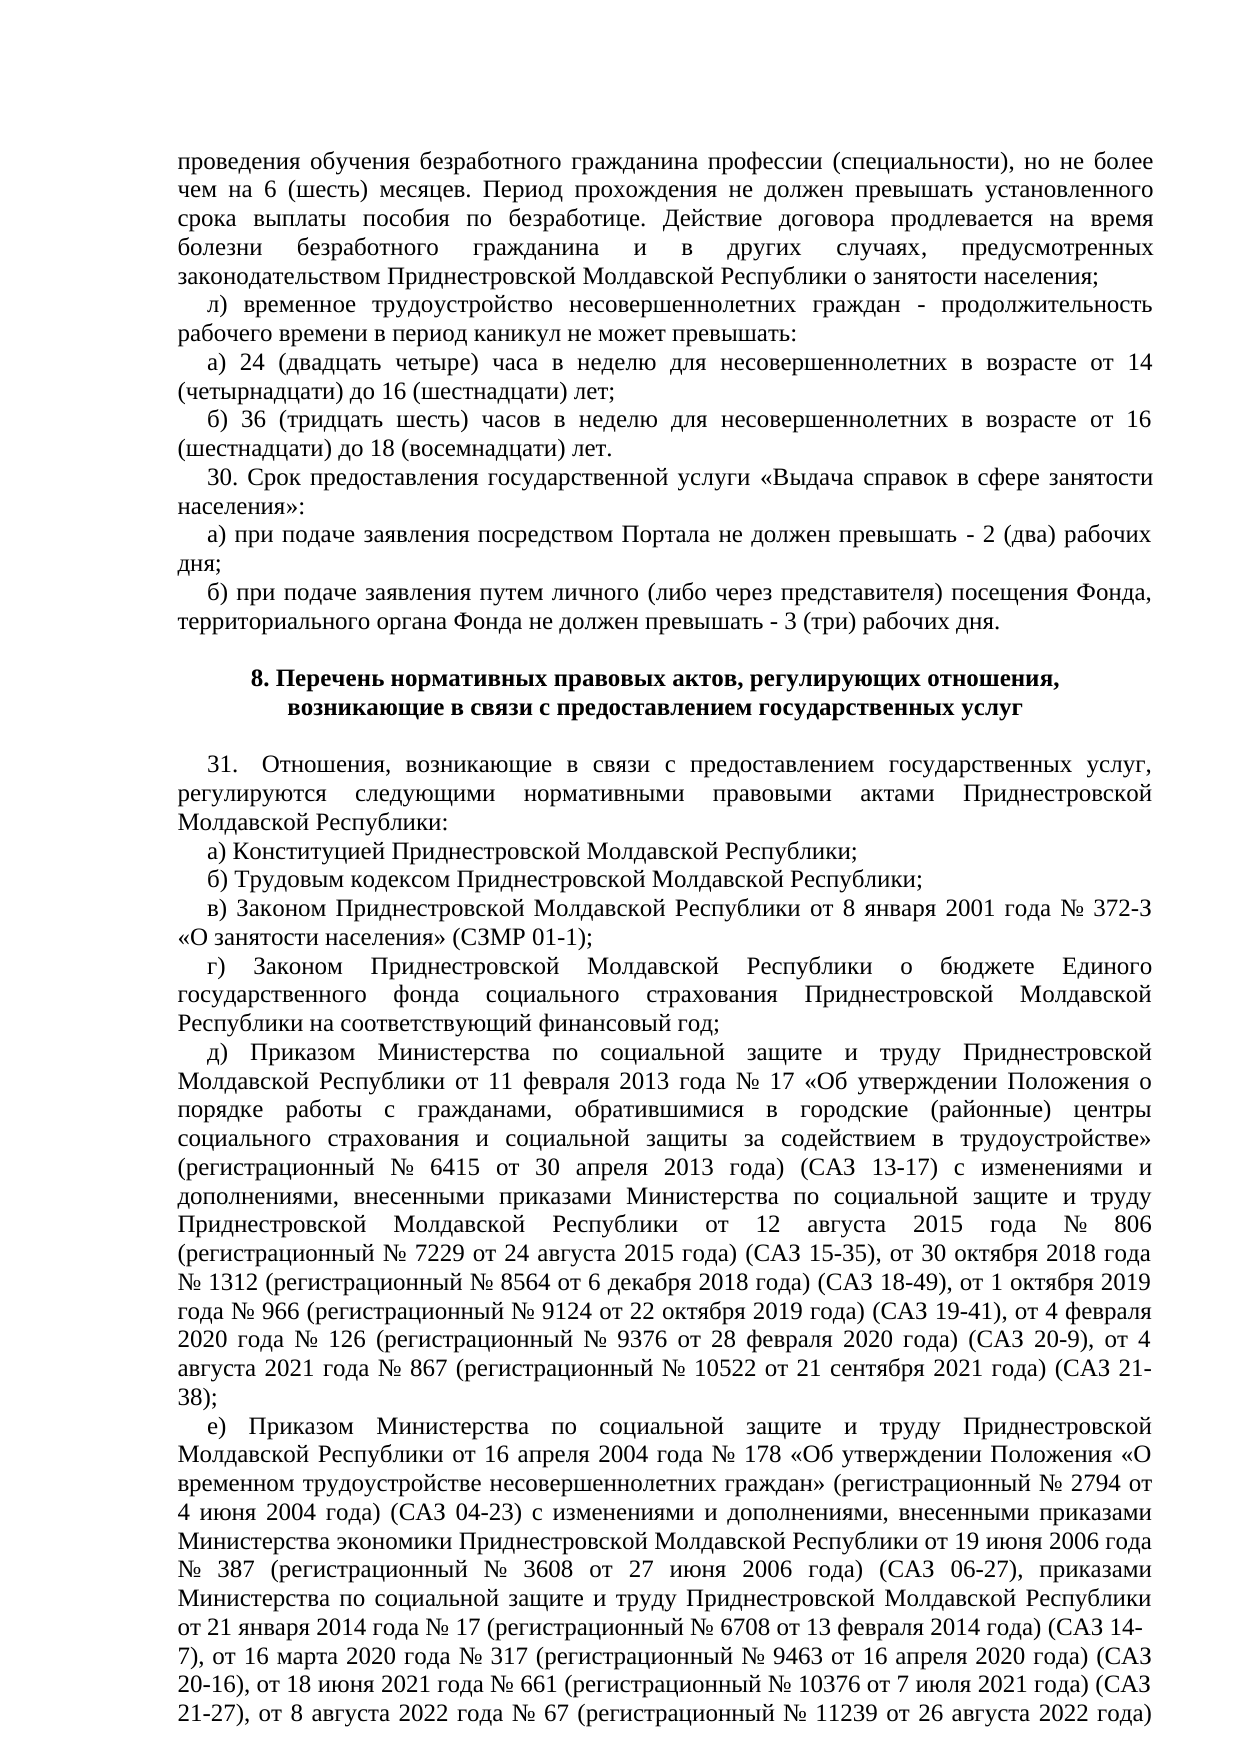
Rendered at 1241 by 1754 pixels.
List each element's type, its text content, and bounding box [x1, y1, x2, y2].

text б) Трудовым кодексом Приднестровской Молдавской Республики; [177, 864, 1153, 893]
text а) при подаче заявления посредством Портала не должен превышать - 2 (два) рабочих дня; [177, 519, 1158, 577]
text 8. Перечень нормативных правовых актов, регулирующих отношения, возникающие в связи с предоставлением государственных услуг [177, 663, 1133, 721]
text б) при подаче заявления путем личного (либо через представителя) посещения Фонда, территориального органа Фонда не должен превышать - 3 (три) рабочих дня. [177, 577, 1157, 634]
text г) Законом Приднестровской Молдавской Республики о бюджете Единого государственного фонда социального страхования Приднестровской Молдавской Республики на соответствующий финансовый год; [177, 951, 1153, 1037]
text а) 24 (двадцать четыре) часа в неделю для несовершеннолетних в возрасте от 14 (четырнадцати) до 16 (шестнадцати) лет; [177, 347, 1157, 404]
text в) Законом Приднестровской Молдавской Республики от 8 января 2001 года № 372-З «О занятости населения» (СЗМР 01-1); [177, 893, 1153, 951]
text е) Приказом Министерства по социальной защите и труду Приднестровской Молдавской Республики от 16 апреля 2004 года № 178 «Об утверждении Положения «О временном трудоустройстве несовершеннолетних граждан» (регистрационный № 2794 от 4 июня 2004 года) (САЗ 04-23) с изменениями и дополнениями, внесенными приказами Министерства экономики Приднестровской Молдавской Республики от 19 июня 2006 года № 387 (регистрационный № 3608 от 27 июня 2006 года) (САЗ 06-27), приказами Министерства по социальной защите и труду Приднестровской Молдавской Республики от 21 января 2014 года № 17 (регистрационный № 6708 от 13 февраля 2014 года) (САЗ 14- [177, 1411, 1153, 1641]
text 31. Отношения, возникающие в связи с предоставлением государственных услуг, регулируются следующими нормативными правовыми актами Приднестровской Молдавской Республики: [177, 749, 1153, 836]
text л) временное трудоустройство несовершеннолетних граждан - продолжительность рабочего времени в период каникул не может превышать: [177, 289, 1158, 347]
text д) Приказом Министерства по социальной защите и труду Приднестровской Молдавской Республики от 11 февраля 2013 года № 17 «Об утверждении Положения о порядке работы с гражданами, обратившимися в городские (районные) центры социального страхования и социальной защиты за содействием в трудоустройстве» (регистрационный № 6415 от 30 апреля 2013 года) (САЗ 13-17) с изменениями и дополнениями, внесенными приказами Министерства по социальной защите и труду Приднестровской Молдавской Республики от 12 августа 2015 года № 806 (регистрационный № 7229 от 24 августа 2015 года) (САЗ 15-35), от 30 октября 2018 года № 1312 (регистрационный № 8564 от 6 декабря 2018 года) (САЗ 18-49), от 1 октября 2019 года № 966 (регистрационный № 9124 от 22 октября 2019 года) (САЗ 19-41), от 4 февраля 2020 года № 126 (регистрационный № 9376 от 28 февраля 2020 года) (САЗ 20-9), от 4 августа 2021 года № 867 (регистрационный № 10522 от 21 сентября 2021 года) (САЗ 21- 38); [177, 1037, 1153, 1411]
text 30. Срок предоставления государственной услуги «Выдача справок в сфере занятости населения»: [177, 462, 1158, 519]
text б) 36 (тридцать шесть) часов в неделю для несовершеннолетних в возрасте от 16 (шестнадцати) до 18 (восемнадцати) лет. [177, 404, 1157, 462]
text а) Конституцией Приднестровской Молдавской Республики; [177, 836, 1153, 864]
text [177, 1641, 1153, 1727]
text проведения обучения безработного гражданина профессии (специальности), но не более чем на 6 (шесть) месяцев. Период прохождения не должен превышать установленного срока выплаты пособия по безработице. Действие договора продлевается на время болезни безработного гражданина и в других случаях, предусмотренных законодательством Приднестровской Молдавской Республики о занятости населения; [177, 146, 1154, 289]
